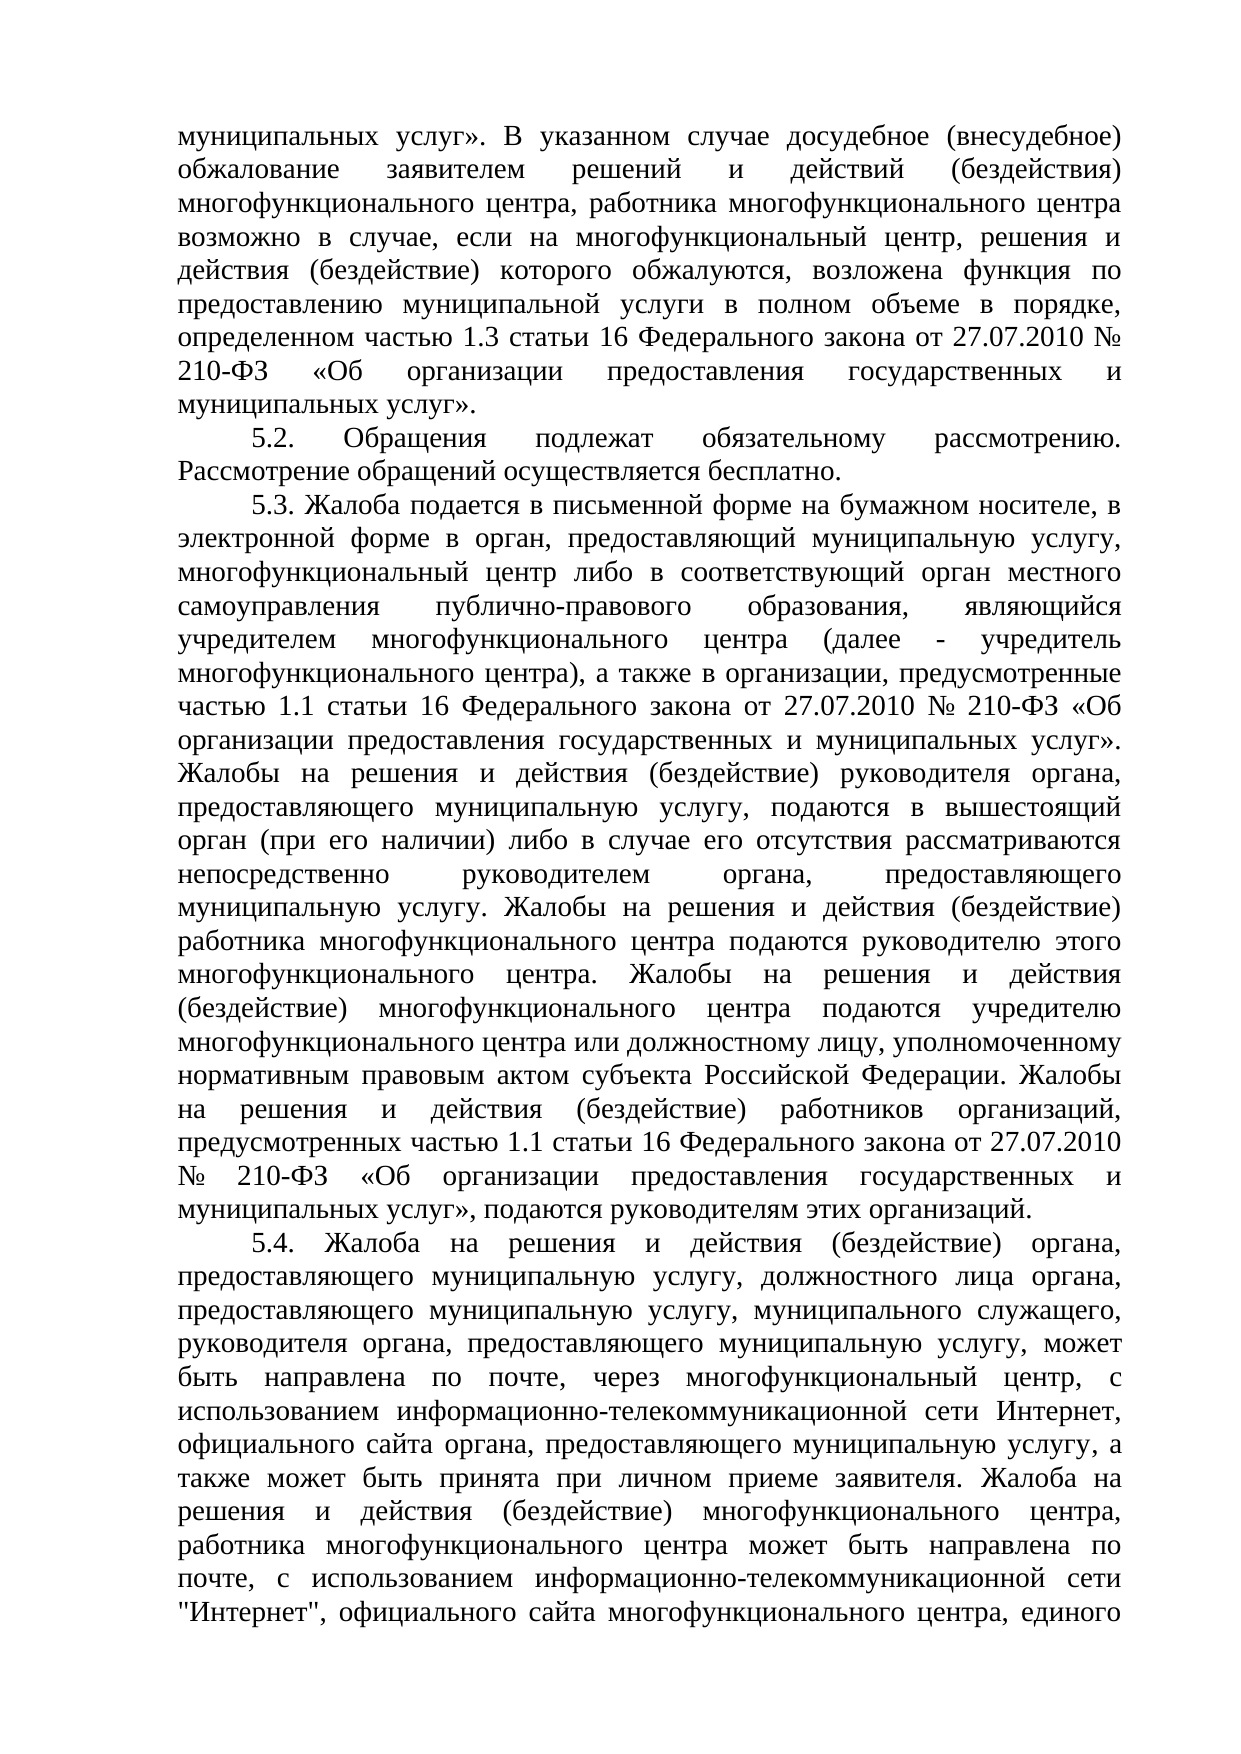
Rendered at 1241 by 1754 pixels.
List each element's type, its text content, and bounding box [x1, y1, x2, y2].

text 5.3. Жалоба подается в письменной форме на бумажном носителе, в электронной форме в орган, предоставляющий муниципальную услугу, многофункциональный центр либо в соответствующий орган местного самоуправления публично-правового образования, являющийся учредителем многофункционального центра (далее - учредитель многофункционального центра), а также в организации, предусмотренные частью 1.1 статьи 16 Федерального закона от 27.07.2010 № 210-ФЗ «Об организации предоставления государственных и муниципальных услуг». Жалобы на решения и действия (бездействие) руководителя органа, предоставляющего муниципальную услугу, подаются в вышестоящий орган (при его наличии) либо в случае его отсутствия рассматриваются непосредственно руководителем органа, предоставляющего муниципальную услугу. Жалобы на решения и действия (бездействие) работника многофункционального центра подаются руководителю этого многофункционального центра. Жалобы на решения и действия (бездействие) многофункционального центра подаются учредителю многофункционального центра или должностному лицу, уполномоченному нормативным правовым актом субъекта Российской Федерации. Жалобы на решения и действия (бездействие) работников организаций, предусмотренных частью 1.1 статьи 16 Федерального закона от 27.07.2010 № 210-ФЗ «Об организации предоставления государственных и муниципальных услуг», подаются руководителям этих организаций. [177, 487, 1122, 1225]
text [177, 118, 1122, 420]
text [177, 1225, 1122, 1627]
text 5.2. Обращения подлежат обязательному рассмотрению. Рассмотрение обращений осуществляется бесплатно. [177, 420, 1122, 487]
